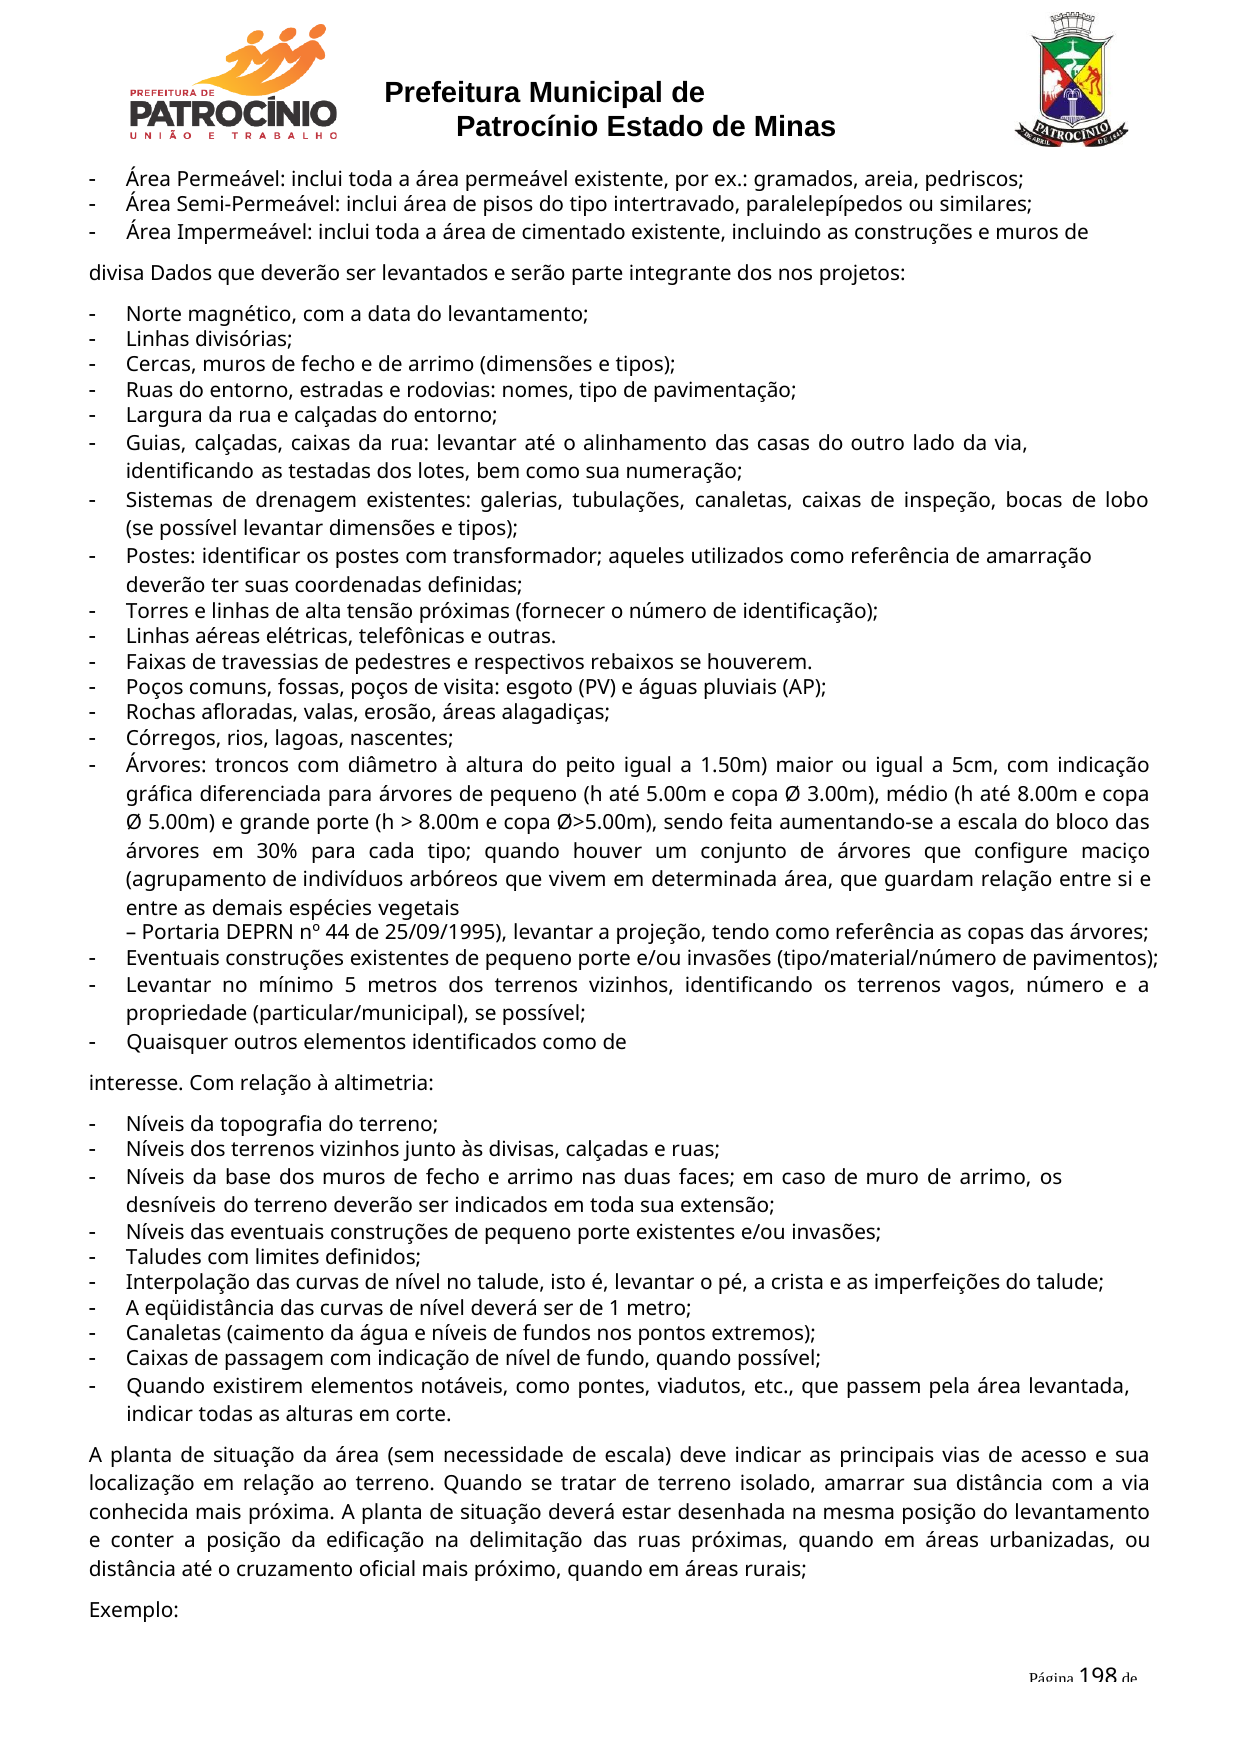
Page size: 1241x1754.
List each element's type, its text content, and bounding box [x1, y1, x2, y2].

picture [1014, 12, 1129, 147]
list Níveis da base dos muros de fecho e arrimo nas duas faces; em caso de muro de arrimo, os desníveis do terreno deverão ser indicados em toda sua extensão; [88, 1162, 1151, 1219]
list Poços comuns, fossas, poços de visita: esgoto (PV) e águas pluviais (AP); [88, 674, 1219, 700]
list Árvores: troncos com diâmetro à altura do peito igual a 1.50m) maior ou igual a 5cm, com indicação gráfica diferenciada para árvores de pequeno (h até 5.00m e copa Ø 3.00m), médio (h até 8.00m e copa Ø 5.00m) e grande porte (h > 8.00m e copa Ø>5.00m), sendo feita aumentando-se a escala do bloco das árvores em 30% para cada tipo; quando houver um conjunto de árvores que configure maciço (agrupamento de indivíduos arbóreos que vivem em determinada área, que guardam relação entre si e entre as demais espécies vegetais [88, 750, 1151, 921]
list Ruas do entorno, estradas e rodovias: nomes, tipo de pavimentação; [88, 377, 1219, 402]
list Eventuais construções existentes de pequeno porte e/ou invasões (tipo/material/número de pavimentos); [88, 944, 1219, 970]
list Níveis das eventuais construções de pequeno porte existentes e/ou invasões; [88, 1219, 1219, 1244]
list Interpolação das curvas de nível no talude, isto é, levantar o pé, a crista e as imperfeições do talude; [88, 1269, 1219, 1295]
list Linhas divisórias; [88, 327, 1219, 352]
list Níveis da topografia do terreno; [88, 1111, 1219, 1137]
list Rochas afloradas, valas, erosão, áreas alagadiças; [88, 700, 1219, 725]
text A planta de situação da área (sem necessidade de escala) deve indicar as principais vias de acesso e sua localização em relação ao terreno. Quando se tratar de terreno isolado, amarrar sua distância com a via conhecida mais próxima. A planta de situação deverá estar desenhada na mesma posição do levantamento e conter a posição da edificação na delimitação das ruas próximas, quando em áreas urbanizadas, ou distância até o cruzamento oficial mais próximo, quando em áreas rurais; [88, 1440, 1152, 1582]
list Torres e linhas de alta tensão próximas (fornecer o número de identificação); [88, 598, 1219, 623]
list Cercas, muros de fecho e de arrimo (dimensões e tipos); [88, 352, 1219, 377]
list Linhas aéreas elétricas, telefônicas e outras. [88, 623, 1219, 649]
list Córregos, rios, lagoas, nascentes; [88, 725, 1219, 750]
list Níveis dos terrenos vizinhos junto às divisas, calçadas e ruas; [88, 1137, 1219, 1162]
list Taludes com limites definidos; [88, 1244, 1219, 1269]
list Caixas de passagem com indicação de nível de fundo, quando possível; [88, 1346, 1219, 1371]
list Área Semi-Permeável: inclui área de pisos do tipo intertravado, paralelepípedos ou similares; [88, 191, 1219, 217]
list Faixas de travessias de pedestres e respectivos rebaixos se houverem. [88, 649, 1219, 674]
text – Portaria DEPRN nº 44 de 25/09/1995), levantar a projeção, tendo como referência as copas das árvores; [126, 921, 1219, 944]
list Área Impermeável: inclui toda a área de cimentado existente, incluindo as construções e muros de divisa Dados que deverão ser levantados e serão parte integrante dos nos projetos: [88, 217, 1095, 287]
list Quaisquer outros elementos identificados como de interesse. Com relação à altimetria: [88, 1027, 691, 1097]
list Largura da rua e calçadas do entorno; [88, 402, 1219, 428]
list A eqüidistância das curvas de nível deverá ser de 1 metro; [88, 1295, 1219, 1320]
list Postes: identificar os postes com transformador; aqueles utilizados como referência de amarração deverão ter suas coordenadas definidas; [88, 542, 1151, 598]
text Exemplo: [88, 1595, 1219, 1623]
list Norte magnético, com a data do levantamento; [88, 301, 1219, 327]
list Levantar no mínimo 5 metros dos terrenos vizinhos, identificando os terrenos vagos, número e a propriedade (particular/municipal), se possível; [88, 970, 1151, 1027]
list Sistemas de drenagem existentes: galerias, tubulações, canaletas, caixas de inspeção, bocas de lobo (se possível levantar dimensões e tipos); [88, 485, 1151, 542]
picture [130, 24, 337, 139]
list Canaletas (caimento da água e níveis de fundos nos pontos extremos); [88, 1320, 1219, 1346]
list Quando existirem elementos notáveis, como pontes, viadutos, etc., que passem pela área levantada, indicar todas as alturas em corte. [88, 1371, 1152, 1428]
list Guias, calçadas, caixas da rua: levantar até o alinhamento das casas do outro lado da via, identificando as testadas dos lotes, bem como sua numeração; [88, 428, 1151, 485]
list Área Permeável: inclui toda a área permeável existente, por ex.: gramados, areia, pedriscos; [88, 166, 1219, 191]
